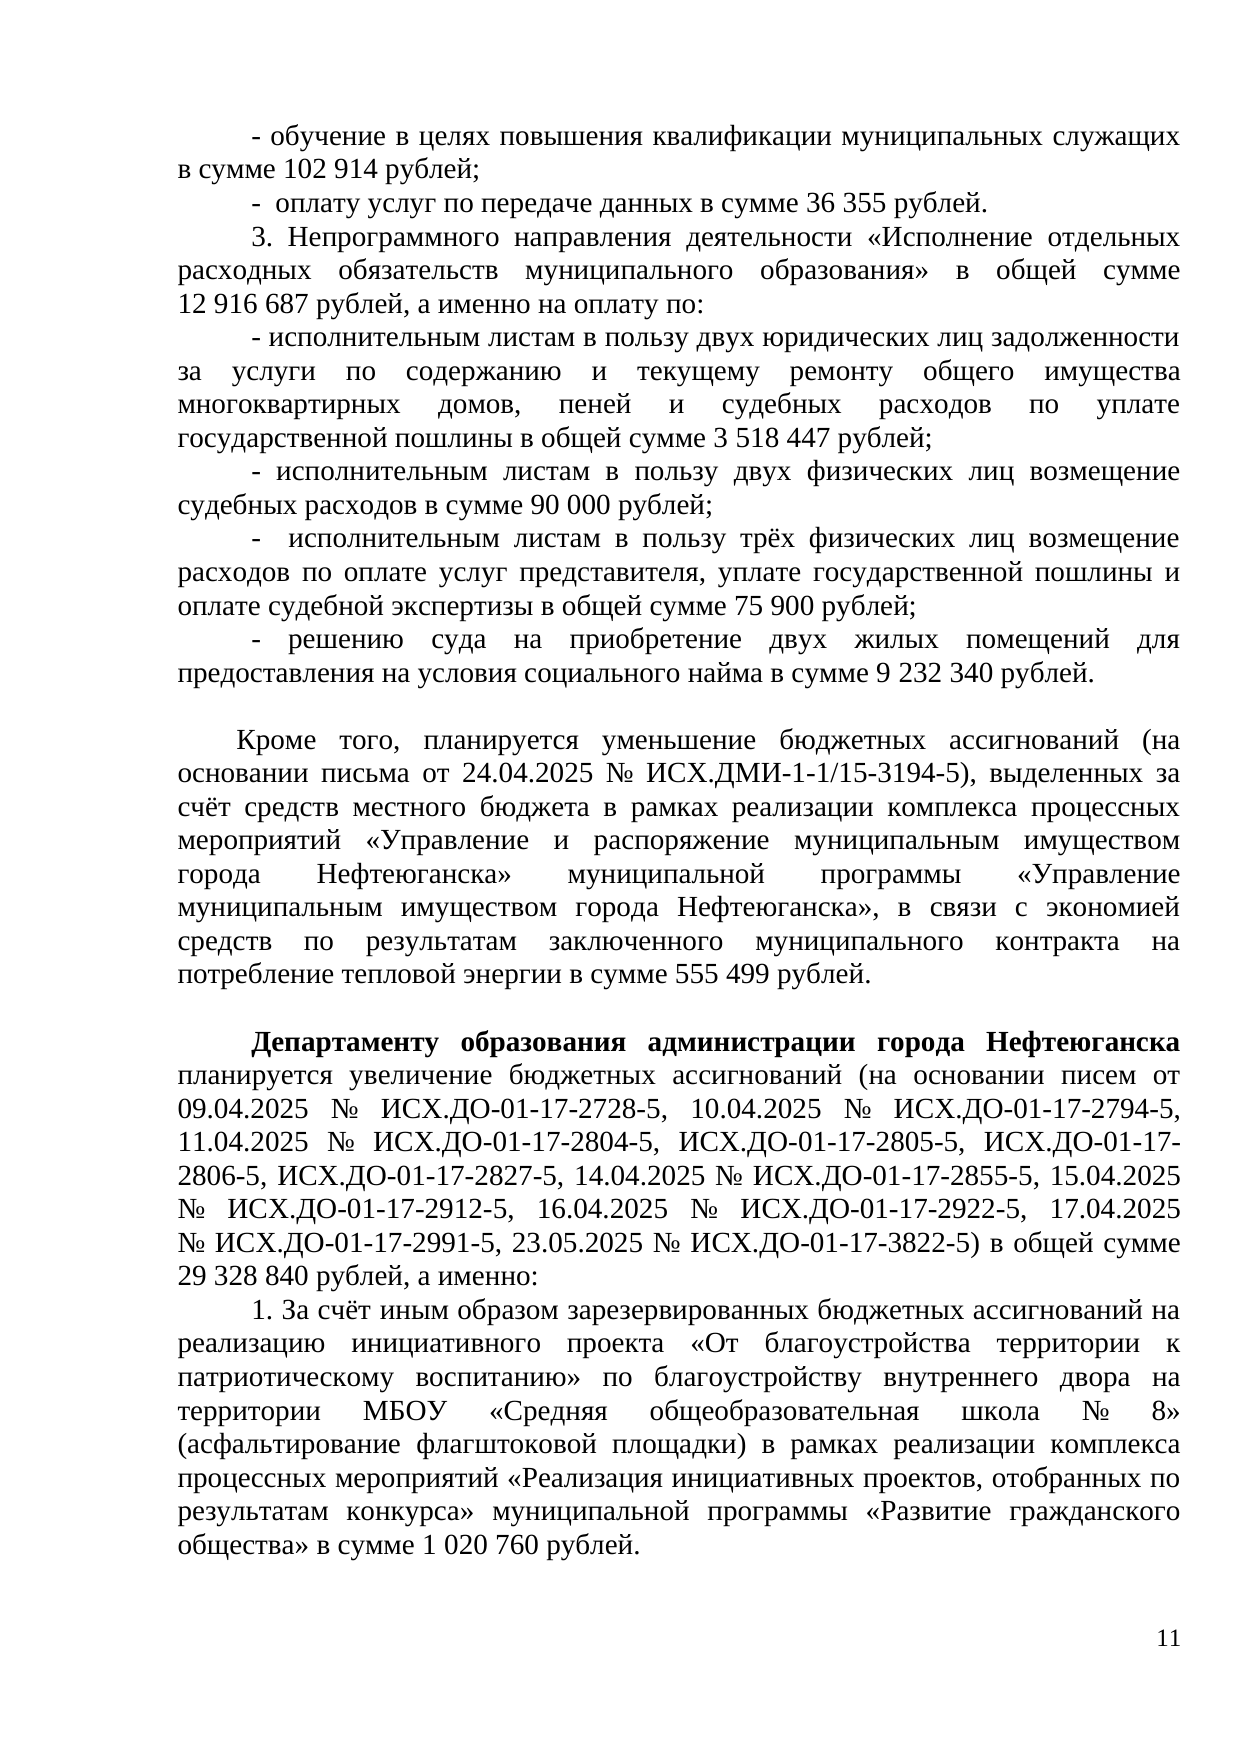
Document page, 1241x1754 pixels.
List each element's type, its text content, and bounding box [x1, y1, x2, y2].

text - исполнительным листам в пользу трёх физических лиц возмещение расходов по оплате услуг представителя, уплате государственной пошлины и оплате судебной экспертизы в общей сумме 75 900 рублей; [177, 521, 1181, 621]
text Департаменту образования администрации города Нефтеюганска планируется увеличение бюджетных ассигнований (на основании писем от 09.04.2025 № ИСХ.ДО-01-17-2728-5, 10.04.2025 № ИСХ.ДО-01-17-2794-5, 11.04.2025 № ИСХ.ДО-01-17-2804-5, ИСХ.ДО-01-17-2805-5, ИСХ.ДО-01-17-2806-5, ИСХ.ДО-01-17-2827-5, 14.04.2025 № ИСХ.ДО-01-17-2855-5, 15.04.2025 № ИСХ.ДО-01-17-2912-5, 16.04.2025 № ИСХ.ДО-01-17-2922-5, 17.04.2025 № ИСХ.ДО-01-17-2991-5, 23.05.2025 № ИСХ.ДО-01-17-3822-5) в общей сумме 29 328 840 рублей, а именно: [177, 1024, 1181, 1292]
text - исполнительным листам в пользу двух физических лиц возмещение судебных расходов в сумме 90 000 рублей; [177, 453, 1181, 521]
text - оплату услуг по передаче данных в сумме 36 355 рублей. [177, 185, 1181, 219]
text - решению суда на приобретение двух жилых помещений для предоставления на условия социального найма в сумме 9 232 340 рублей. [177, 621, 1181, 688]
text 1. За счёт иным образом зарезервированных бюджетных ассигнований на реализацию инициативного проекта «От благоустройства территории к патриотическому воспитанию» по благоустройству внутреннего двора на территории МБОУ «Средняя общеобразовательная школа № 8» (асфальтирование флагштоковой площадки) в рамках реализации комплекса процессных мероприятий «Реализация инициативных проектов, отобранных по результатам конкурса» муниципальной программы «Развитие гражданского общества» в сумме 1 020 760 рублей. [177, 1292, 1181, 1560]
text 3. Непрограммного направления деятельности «Исполнение отдельных расходных обязательств муниципального образования» в общей сумме 12 916 687 рублей, а именно на оплату по: [177, 219, 1181, 319]
text - обучение в целях повышения квалификации муниципальных служащих в сумме 102 914 рублей; [177, 118, 1181, 185]
text Кроме того, планируется уменьшение бюджетных ассигнований (на основании письма от 24.04.2025 № ИСХ.ДМИ-1-1/15-3194-5), выделенных за счёт средств местного бюджета в рамках реализации комплекса процессных мероприятий «Управление и распоряжение муниципальным имуществом города Нефтеюганска» муниципальной программы «Управление муниципальным имуществом города Нефтеюганска», в связи с экономией средств по результатам заключенного муниципального контракта на потребление тепловой энергии в сумме 555 499 рублей. [177, 722, 1181, 990]
text - исполнительным листам в пользу двух юридических лиц задолженности за услуги по содержанию и текущему ремонту общего имущества многоквартирных домов, пеней и судебных расходов по уплате государственной пошлины в общей сумме 3 518 447 рублей; [177, 319, 1181, 453]
